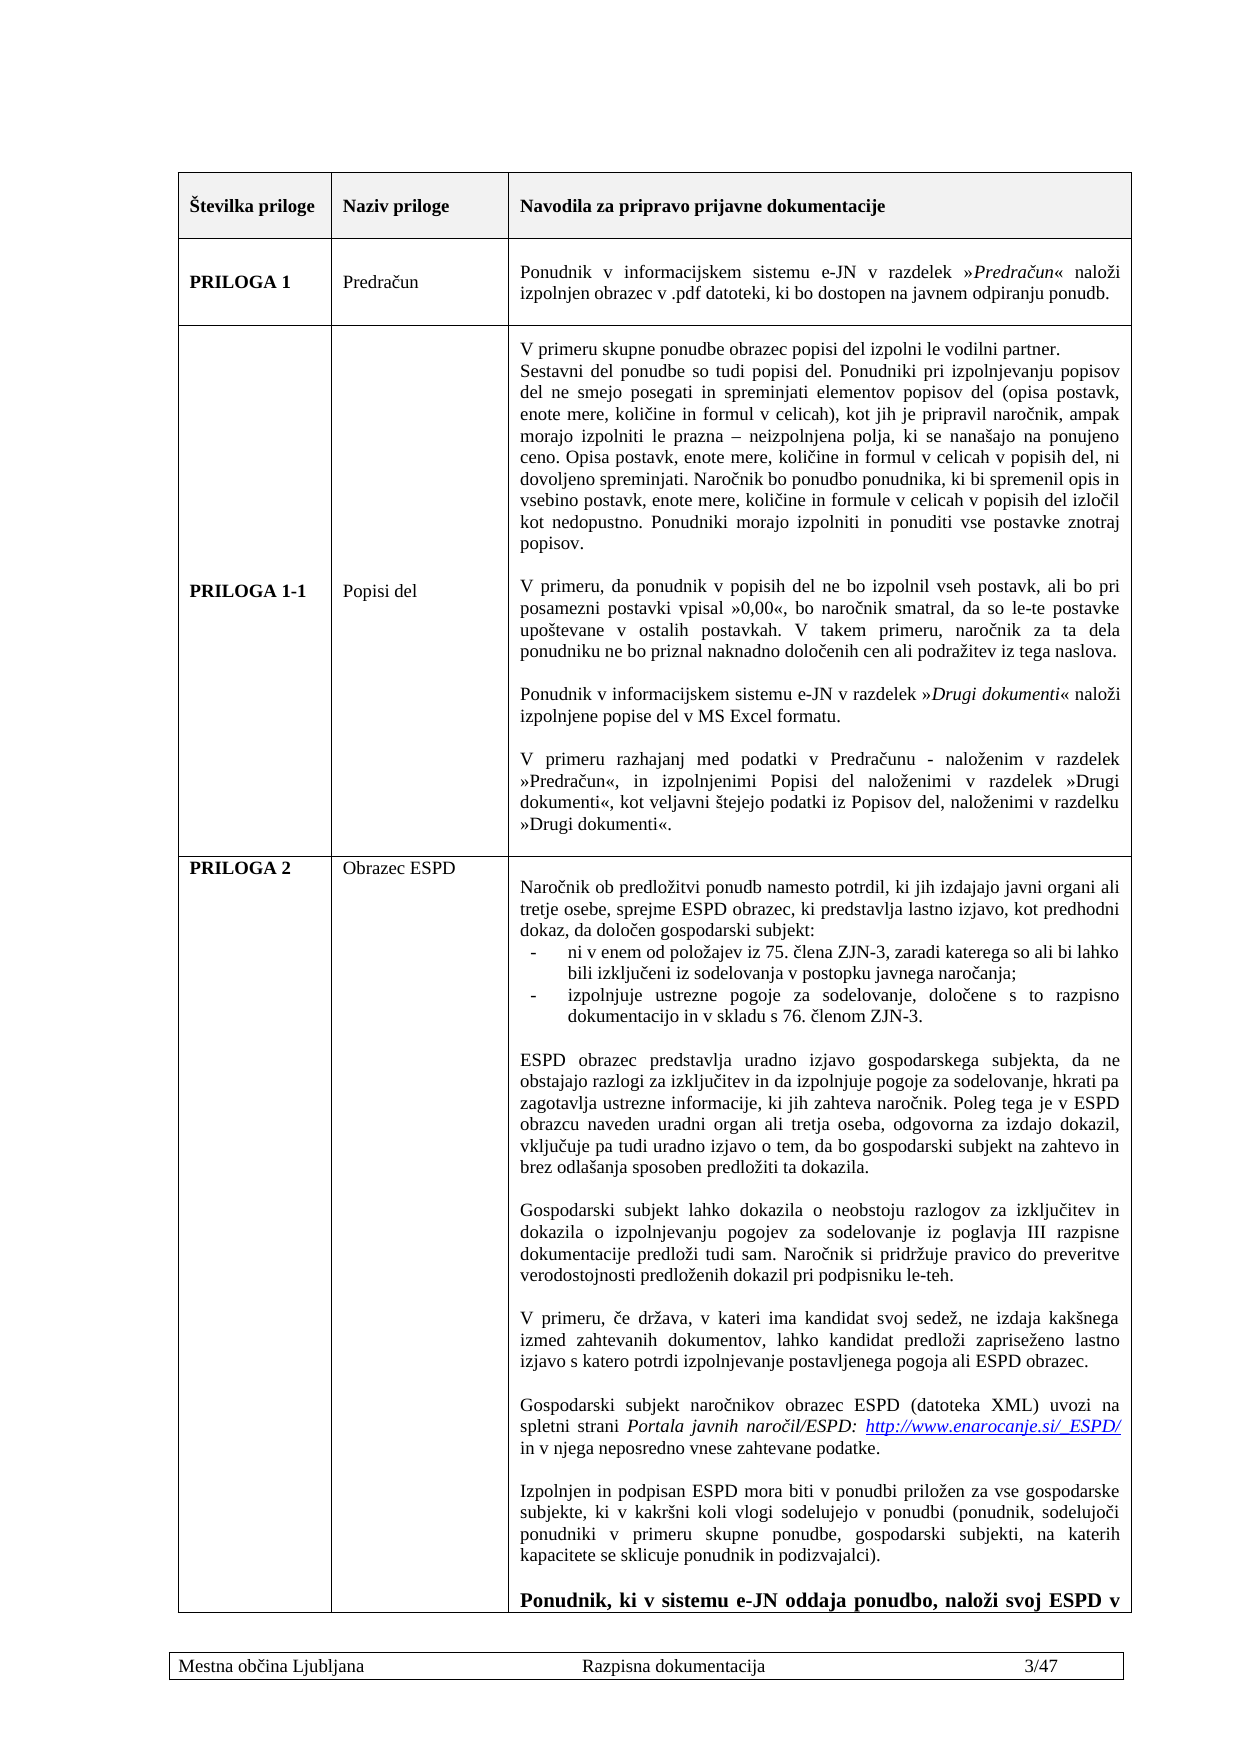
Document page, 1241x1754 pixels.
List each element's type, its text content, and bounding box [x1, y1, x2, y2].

table_cell V primeru skupne ponudbe obrazec popisi del izpolni le vodilni partner. Sestavni del ponudbe so tudi popisi del. Ponudniki pri izpolnjevanju popisov del ne smejo posegati in spreminjati elementov popisov del (opisa postavk, enote mere, količine in formul v celicah), kot jih je pripravil naročnik, ampak morajo izpolniti le prazna – neizpolnjena polja, ki se nanašajo na ponujeno ceno. Opisa postavk, enote mere, količine in formul v celicah v popisih del, ni dovoljeno spreminjati. Naročnik bo ponudbo ponudnika, ki bi spremenil opis in vsebino postavk, enote mere, količine in formule v celicah v popisih del izločil kot nedopustno. Ponudniki morajo izpolniti in ponuditi vse postavke znotraj popisov. V primeru, da ponudnik v popisih del ne bo izpolnil vseh postavk, ali bo pri posamezni postavki vpisal »0,00«, bo naročnik smatral, da so le-te postavke upoštevane v ostalih postavkah. V takem primeru, naročnik za ta dela ponudniku ne bo priznal naknadno določenih cen ali podražitev iz tega naslova. Ponudnik v informacijskem sistemu e-JN v razdelek »Drugi dokumenti« naloži izpolnjene popise del v MS Excel formatu. V primeru razhajanj med podatki v Predračunu - naloženim v razdelek »Predračun«, in izpolnjenimi Popisi del naloženimi v razdelek »Drugi dokumenti«, kot veljavni štejejo podatki iz Popisov del, naloženimi v razdelku »Drugi dokumenti«. [509, 326, 1131, 856]
table_cell Obrazec ESPD [332, 857, 508, 1612]
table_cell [509, 857, 1131, 1612]
table_header Navodila za pripravo prijavne dokumentacije [509, 173, 1131, 238]
table_header Številka priloge [179, 173, 331, 238]
table_cell PRILOGA 1-1 [179, 326, 331, 856]
table_cell PRILOGA 1 [179, 239, 331, 325]
table_cell Popisi del [332, 326, 508, 856]
table_cell Predračun [332, 239, 508, 325]
table_header Naziv priloge [332, 173, 508, 238]
table_cell PRILOGA 2 [179, 857, 331, 1612]
table_cell Ponudnik v informacijskem sistemu e-JN v razdelek »Predračun« naloži izpolnjen obrazec v .pdf datoteki, ki bo dostopen na javnem odpiranju ponudb. [509, 239, 1131, 325]
